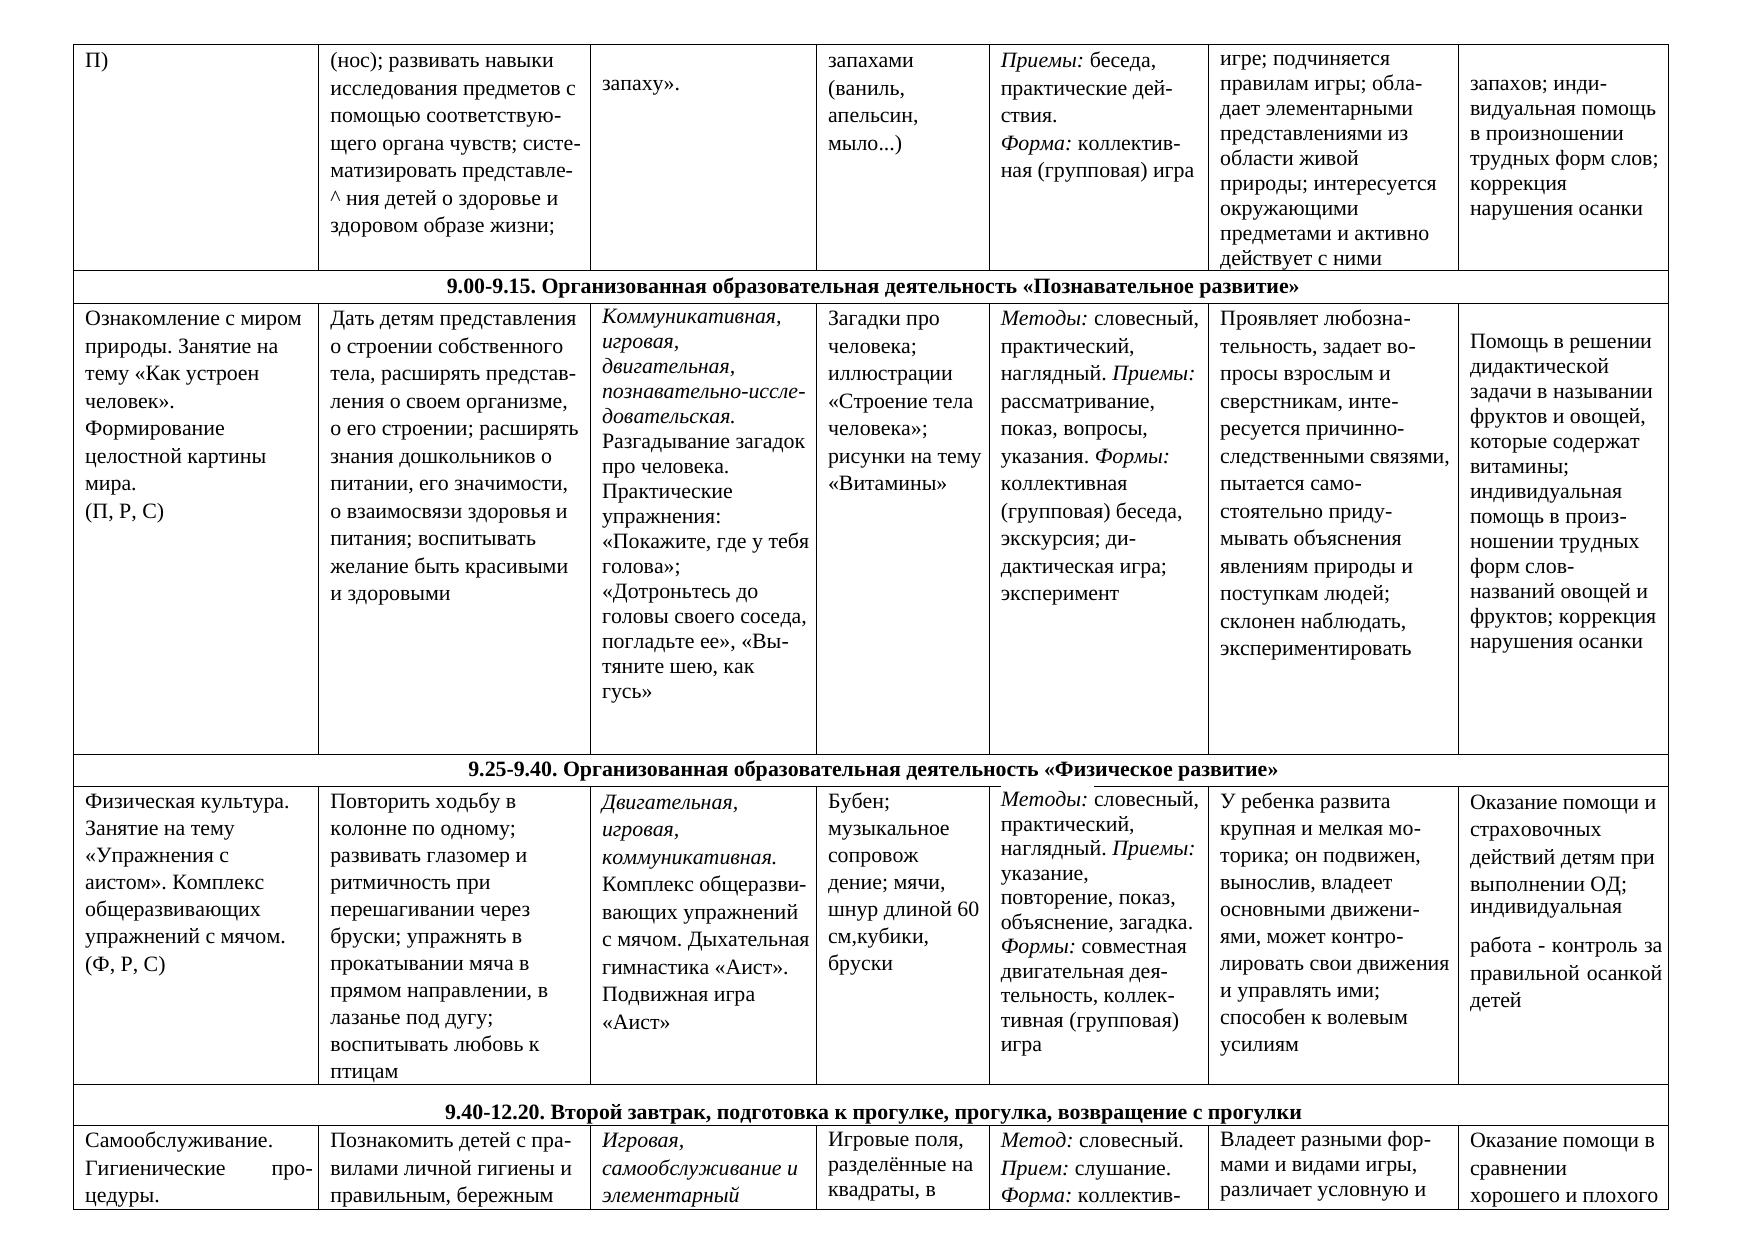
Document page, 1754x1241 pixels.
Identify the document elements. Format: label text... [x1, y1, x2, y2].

table_cell 9.25-9.40. Организованная образовательная деятельность «Физическое развитие» [74, 755, 1668, 786]
table_cell Бубен; музыкальное сопровож дение; мячи, шнур длиной 60 см,кубики, бруски [817, 787, 989, 1084]
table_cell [1459, 45, 1668, 270]
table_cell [319, 45, 590, 270]
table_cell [319, 1126, 590, 1208]
table_cell Ознакомление с миром природы. Занятие на тему «Как устроен человек». Формирование целостной картины мира. (П, Р, С) [74, 304, 318, 754]
table_cell Загадки про человека; иллюстрации «Строение тела человека»; рисунки на тему «Витамины» [817, 304, 989, 754]
table_cell Методы: словесный, практический, наглядный. Приемы: рассматривание, показ, вопросы, указания. Формы: коллективная (групповая) беседа, экскурсия; дидактическая игра; эксперимент [990, 304, 1208, 754]
table_cell Проявляет любознательность, задает вопросы взрослым и сверстникам, интересуется причинно- следственными связями, пытается самостоятельно придумывать объяснения явлениям природы и поступкам людей; склонен наблюдать, экспериментировать [1209, 304, 1458, 754]
table_cell Методы: словесный, практический, наглядный. Приемы: указание, повторение, показ, объяснение, загадка. Формы: совместная двигательная деятельность, коллективная (групповая) игра [990, 787, 1208, 1084]
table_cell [1209, 45, 1458, 270]
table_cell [74, 45, 318, 270]
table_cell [990, 1126, 1208, 1208]
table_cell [817, 45, 989, 270]
table_cell Физическая культура. Занятие на тему «Упражнения с аистом». Комплекс общеразвивающих упражнений с мячом. (Ф, Р, С) [74, 787, 318, 1084]
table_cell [1459, 1126, 1668, 1208]
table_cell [1209, 1126, 1458, 1208]
table_cell Оказание помощи и страховочных действий детям при выполнении ОД; индивидуальная работа - контроль за правильной осанкой детей [1459, 787, 1668, 1084]
table_cell У ребенка развита крупная и мелкая моторика; он подвижен, вынослив, владеет основными движениями, может контролировать свои движения и управлять ими; способен к волевым усилиям [1209, 787, 1458, 1084]
table_cell Коммуникативная, игровая, двигательная, познавательно-исследовательская. Разгадывание загадок про человека. Практические упражнения: «Покажите, где у тебя голова»; «Дотроньтесь до головы своего соседа, погладьте ее», «Вытяните шею, как гусь» [591, 304, 816, 754]
table_cell Повторить ходьбу в колонне по одному; развивать глазомер и ритмичность при перешагивании через бруски; упражнять в прокатывании мяча в прямом направлении, в лазанье под дугу; воспитывать любовь к птицам [319, 787, 590, 1084]
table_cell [990, 45, 1208, 270]
table_cell Двигательная, игровая, коммуникативная. Комплекс общеразви- вающих упражнений с мячом. Дыхательная гимнастика «Аист». Подвижная игра «Аист» [591, 787, 816, 1084]
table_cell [591, 45, 816, 270]
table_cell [74, 1126, 318, 1208]
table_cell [591, 1126, 816, 1208]
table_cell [817, 1126, 989, 1208]
table_cell Помощь в решении дидактической задачи в назывании фруктов и овощей, которые содержат витамины; индивидуальная помощь в произношении трудных форм слов- названий овощей и фруктов; коррекция нарушения осанки [1459, 304, 1668, 754]
table_cell Дать детям представления о строении собственного тела, расширять представления о своем организме, о его строении; расширять знания дошкольников о питании, его значимости, о взаимосвязи здоровья и питания; воспитывать желание быть красивыми и здоровыми [319, 304, 590, 754]
table_cell 9.00-9.15. Организованная образовательная деятельность «Познавательное развитие» [74, 271, 1668, 303]
table_cell 9.40-12.20. Второй завтрак, подготовка к прогулке, прогулка, возвращение с прогулки [74, 1085, 1668, 1125]
